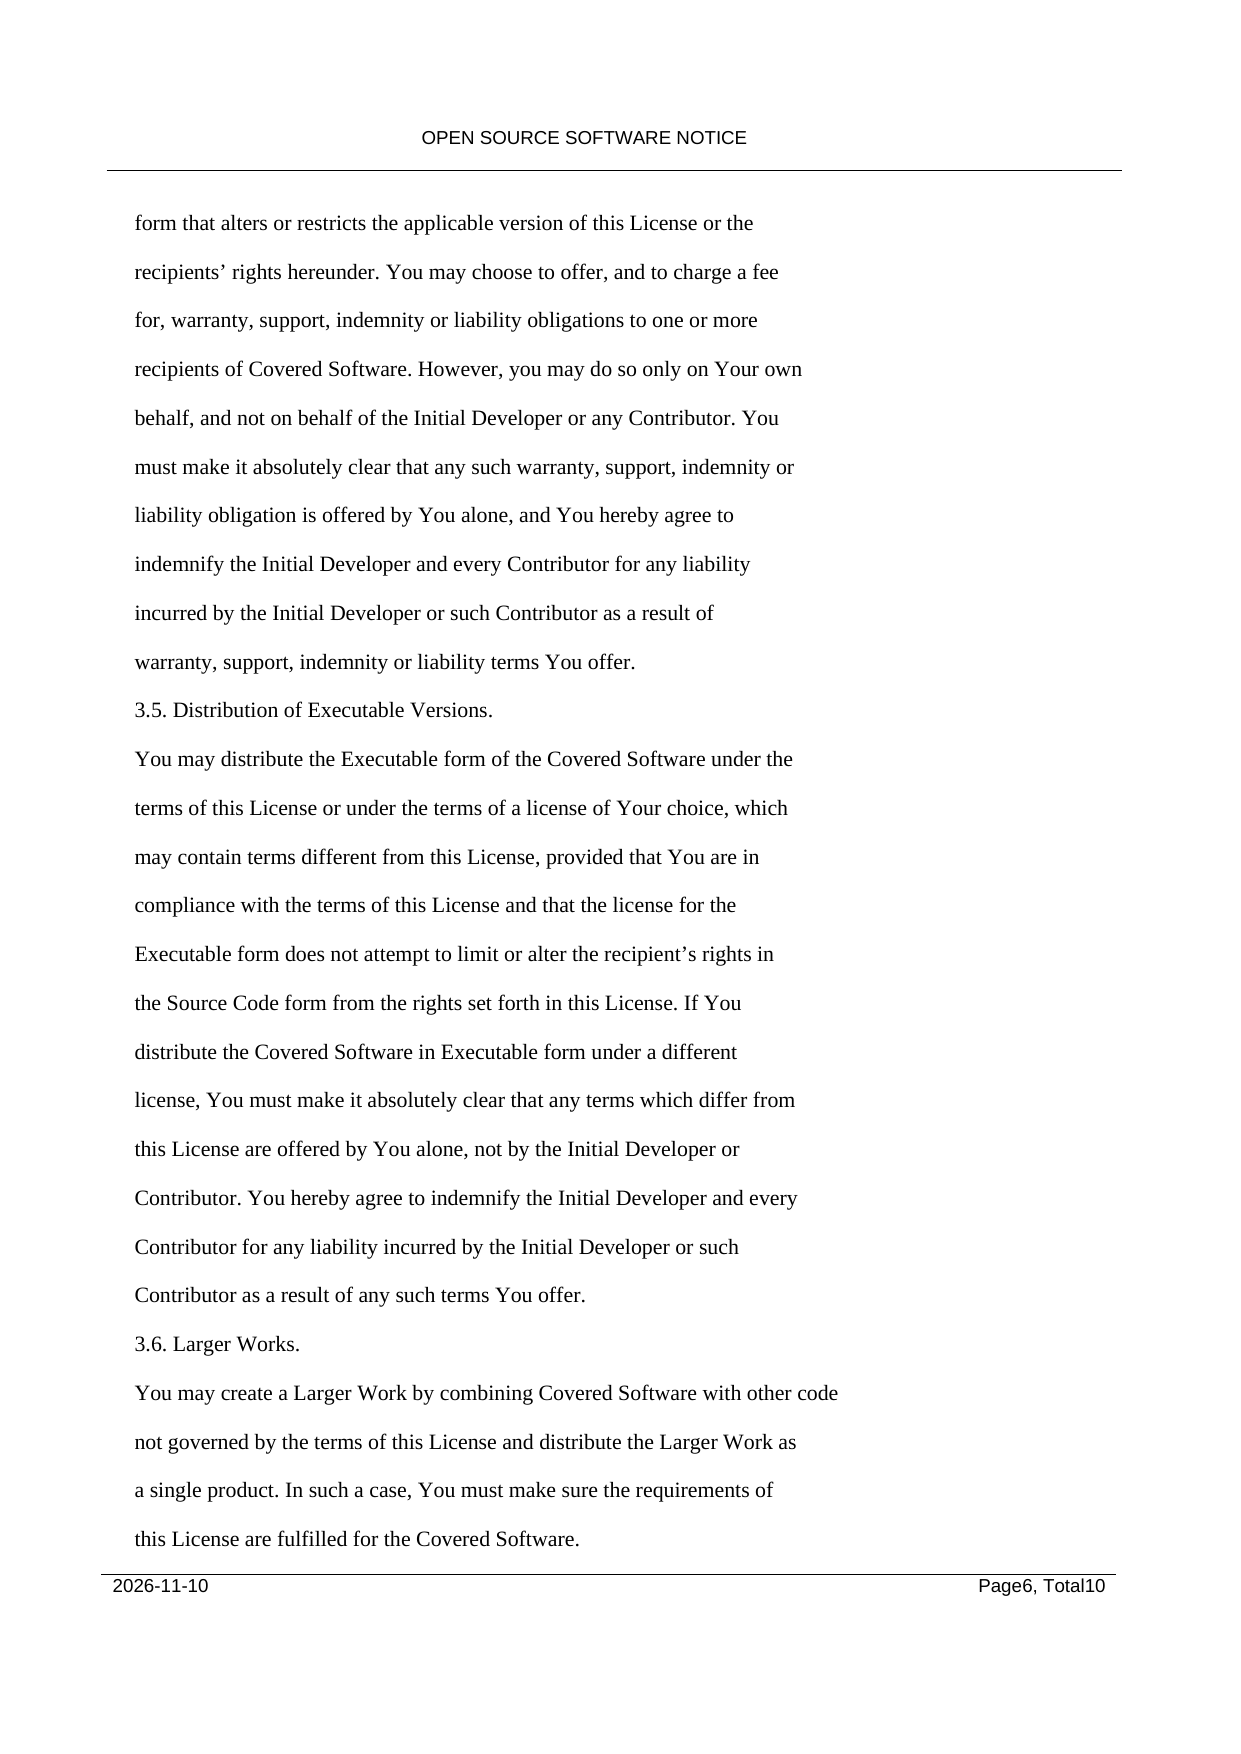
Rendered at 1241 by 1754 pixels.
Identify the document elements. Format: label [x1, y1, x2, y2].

text [112, 206, 1128, 1555]
